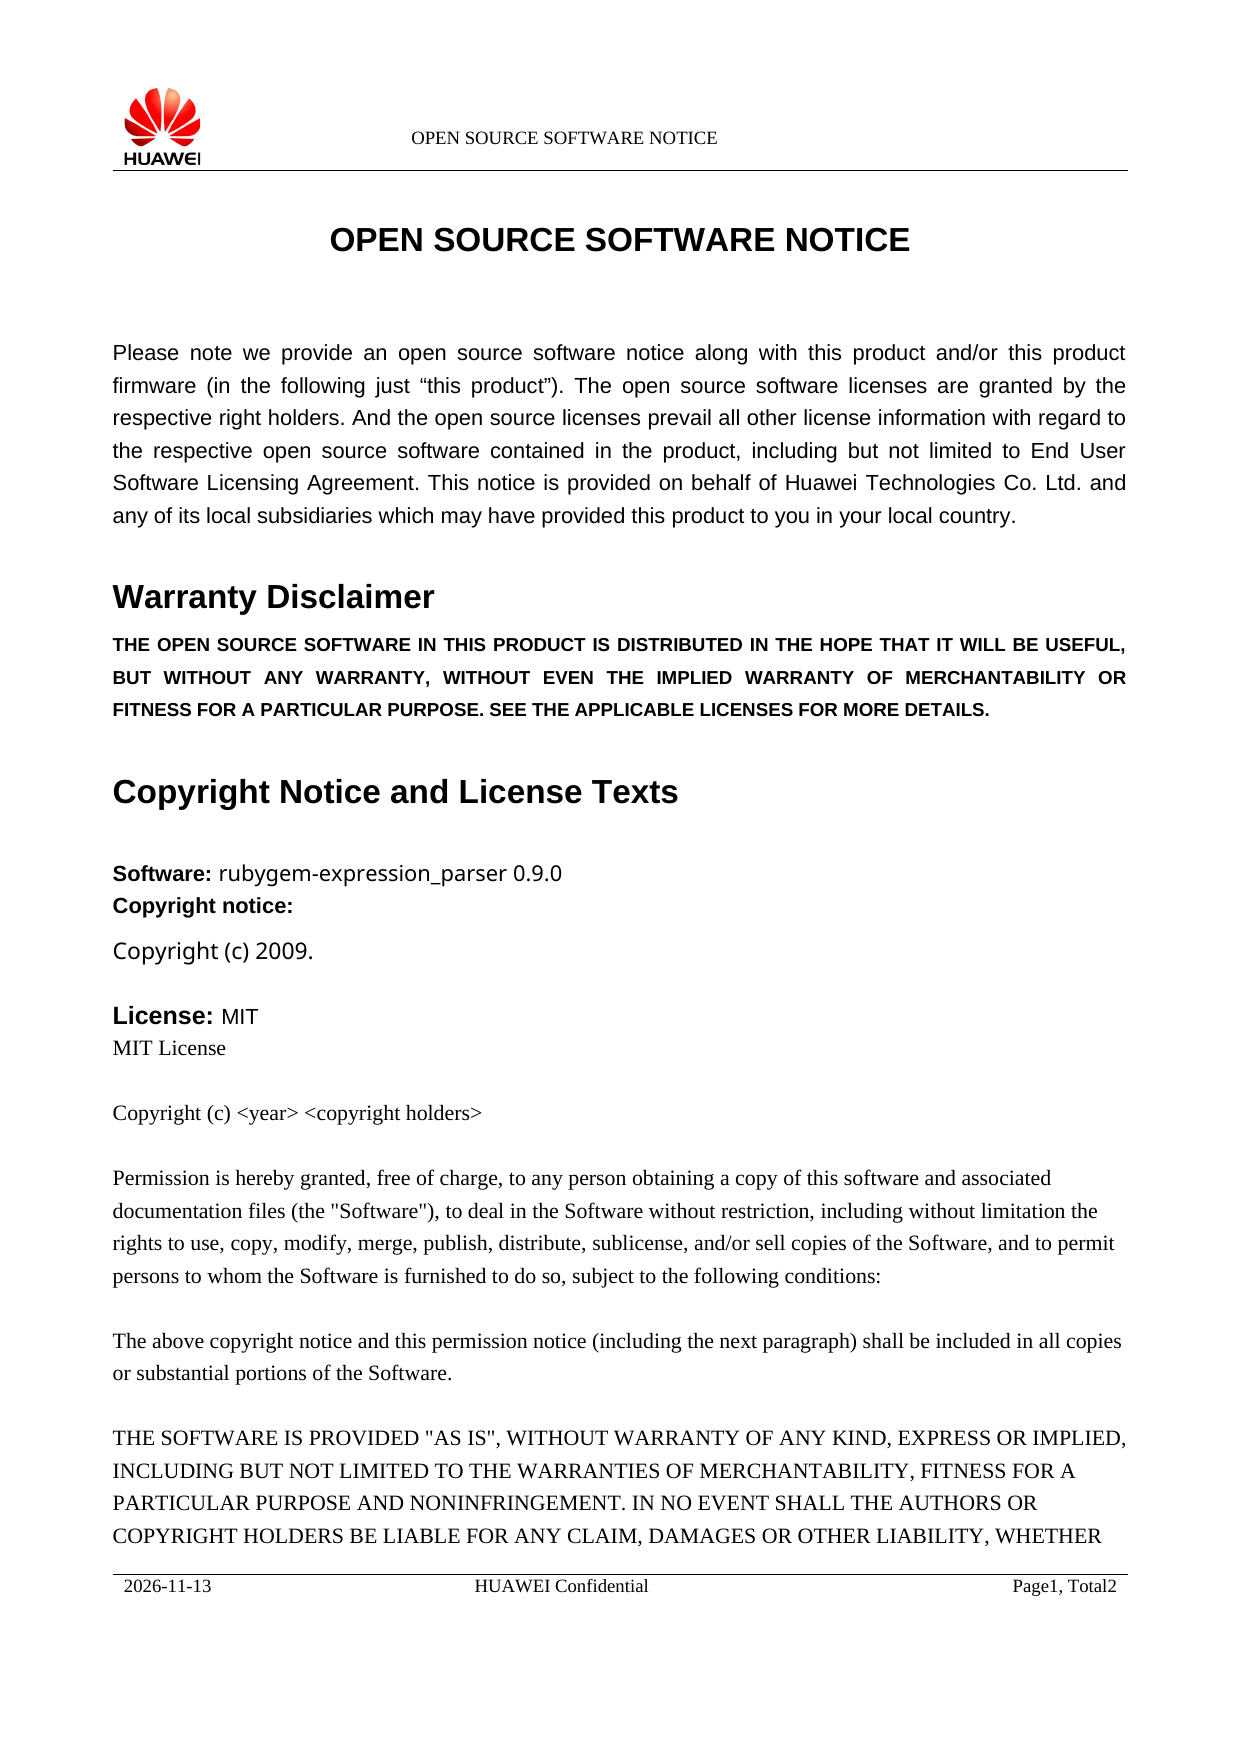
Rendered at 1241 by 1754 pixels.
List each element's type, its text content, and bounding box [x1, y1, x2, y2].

text OPEN SOURCE SOFTWARE NOTICE [112, 206, 1128, 271]
text Copyright notice: [112, 889, 1128, 921]
text The open source software in this product is distributed in the hope that it will be useful, but WITHOUT ANY WARRANTY, without even the implied warranty of MERCHANTABILITY or FITNESS FOR A PARTICULAR PURPOSE. See the applicable licenses for more details. [112, 629, 1128, 726]
text Warranty Disclaimer [112, 564, 1128, 629]
text Copyright Notice and License Texts [112, 759, 1128, 824]
title Software: rubygem-expression_parser 0.9.0 [112, 856, 1128, 889]
text License: MIT [112, 999, 1128, 1031]
picture [124, 88, 201, 165]
text Copyright (c) 2009. [112, 934, 1128, 999]
text Please note we provide an open source software notice along with this product and/or this product firmware (in the following just “this product”). The open source software licenses are granted by the respective right holders. And the open source licenses prevail all other license information with regard to the respective open source software contained in the product, including but not limited to End User Software Licensing Agreement. This notice is provided on behalf of Huawei Technologies Co. Ltd. and any of its local subsidiaries which may have provided this product to you in your local country. [112, 336, 1128, 531]
